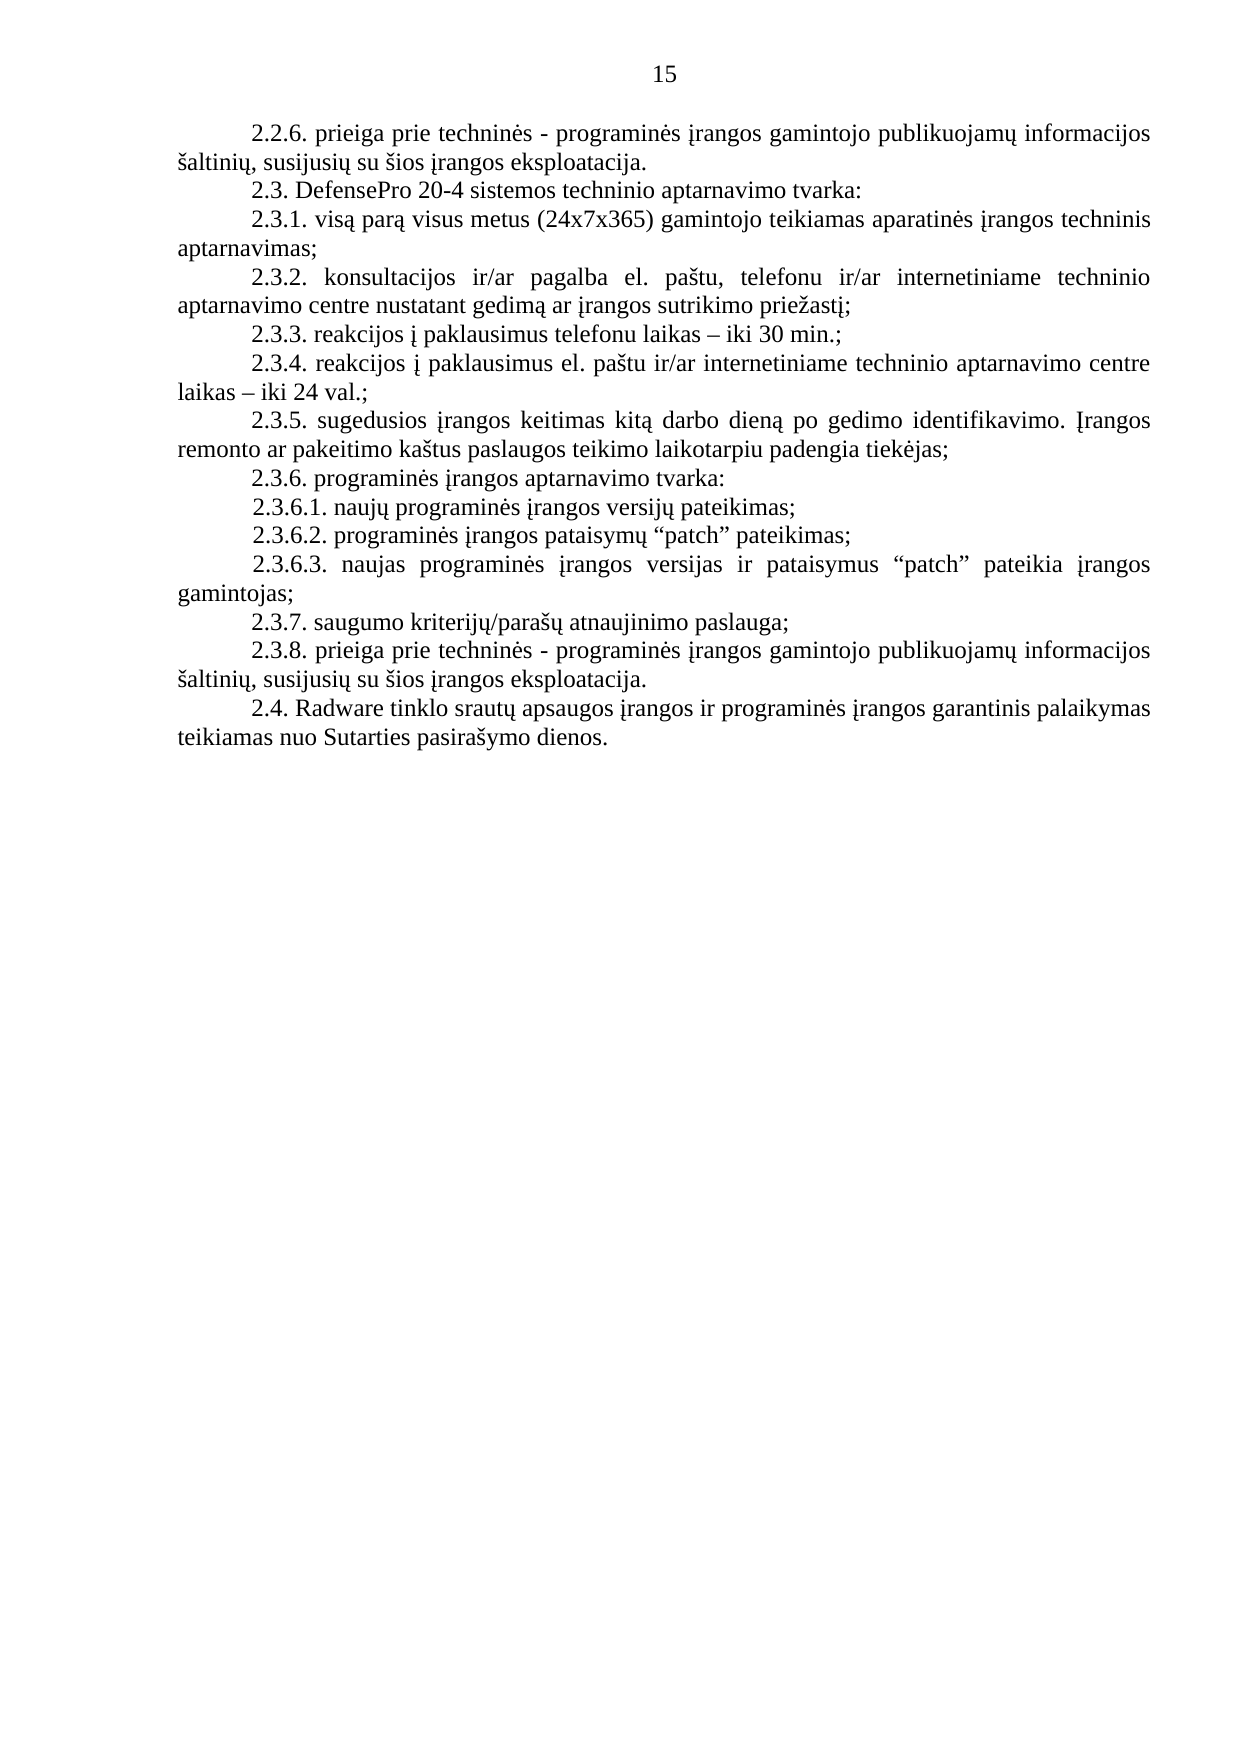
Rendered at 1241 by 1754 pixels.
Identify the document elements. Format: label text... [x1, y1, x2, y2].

text 2.3.3. reakcijos į paklausimus telefonu laikas – iki 30 min.; [177, 319, 1152, 348]
text 2.4. Radware tinklo srautų apsaugos įrangos ir programinės įrangos garantinis palaikymas teikiamas nuo Sutarties pasirašymo dienos. [177, 693, 1152, 751]
text 2.3.7. saugumo kriterijų/parašų atnaujinimo paslauga; [177, 607, 1152, 636]
text 2.3.1. visą parą visus metus (24x7x365) gamintojo teikiamas aparatinės įrangos techninis aptarnavimas; [177, 204, 1152, 262]
text 2.2.6. prieiga prie techninės - programinės įrangos gamintojo publikuojamų informacijos šaltinių, susijusių su šios įrangos eksploatacija. [177, 118, 1152, 176]
text 2.3.6.2. programinės įrangos pataisymų “patch” pateikimas; [177, 521, 1152, 549]
text 2.3.2. konsultacijos ir/ar pagalba el. paštu, telefonu ir/ar internetiniame techninio aptarnavimo centre nustatant gedimą ar įrangos sutrikimo priežastį; [177, 262, 1152, 319]
text 2.3.6.3. naujas programinės įrangos versijas ir pataisymus “patch” pateikia įrangos gamintojas; [177, 549, 1152, 607]
text 2.3.6. programinės įrangos aptarnavimo tvarka: [177, 463, 1152, 492]
text 2.3.6.1. naujų programinės įrangos versijų pateikimas; [177, 492, 1152, 521]
text 2.3. DefensePro 20-4 sistemos techninio aptarnavimo tvarka: [177, 176, 1152, 204]
text 2.3.5. sugedusios įrangos keitimas kitą darbo dieną po gedimo identifikavimo. Įrangos remonto ar pakeitimo kaštus paslaugos teikimo laikotarpiu padengia tiekėjas; [177, 406, 1152, 463]
text 2.3.8. prieiga prie techninės - programinės įrangos gamintojo publikuojamų informacijos šaltinių, susijusių su šios įrangos eksploatacija. [177, 636, 1152, 693]
text 2.3.4. reakcijos į paklausimus el. paštu ir/ar internetiniame techninio aptarnavimo centre laikas – iki 24 val.; [177, 348, 1152, 406]
